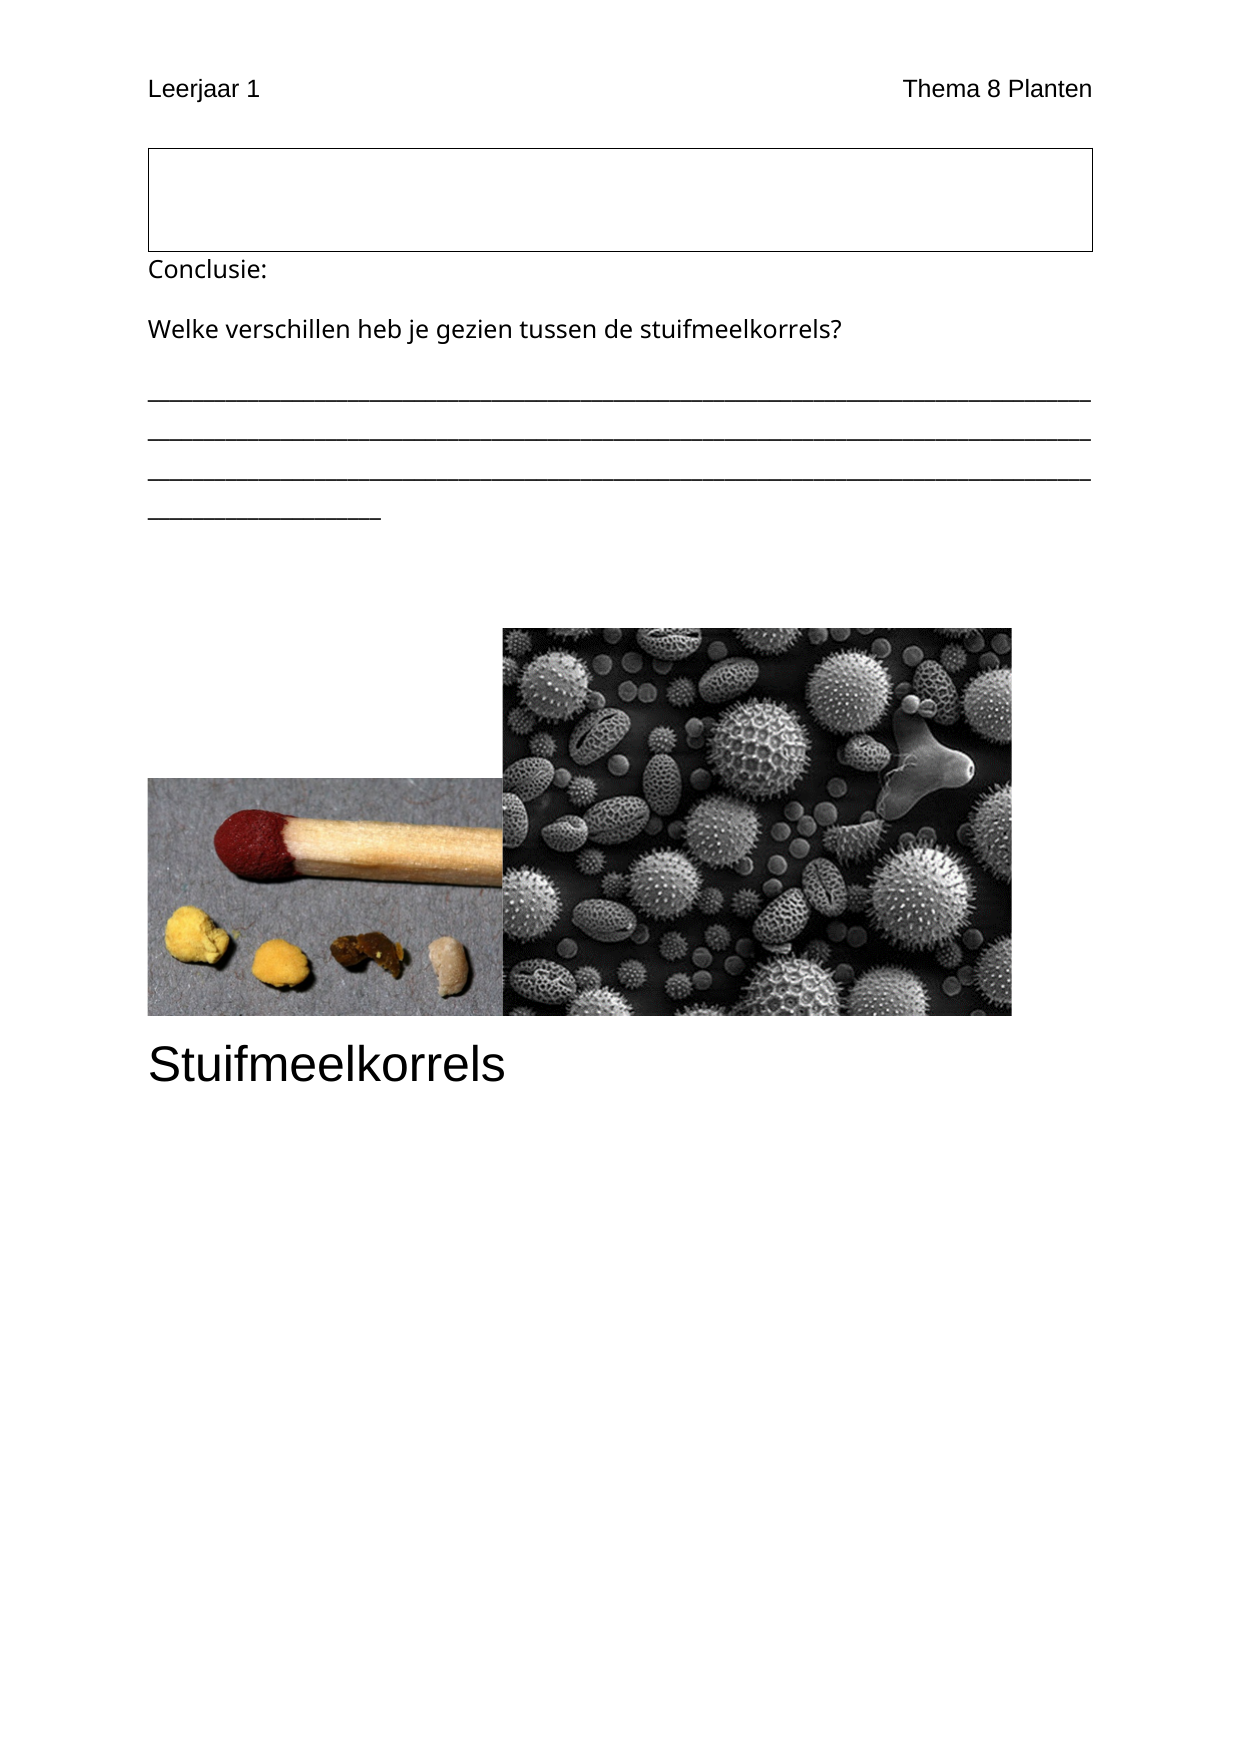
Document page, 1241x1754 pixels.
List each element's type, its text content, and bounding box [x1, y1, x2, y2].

text Welke verschillen heb je gezien tussen de stuifmeelkorrels? [148, 312, 1092, 346]
text ____________________________________________________________________________________________________________________________________________________________________________________________________________________________________________________________________________________ [148, 372, 1092, 523]
picture [147, 628, 1012, 1016]
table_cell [149, 149, 1092, 251]
text Stuifmeelkorrels [148, 1034, 1092, 1092]
text Conclusie: [148, 252, 1092, 286]
